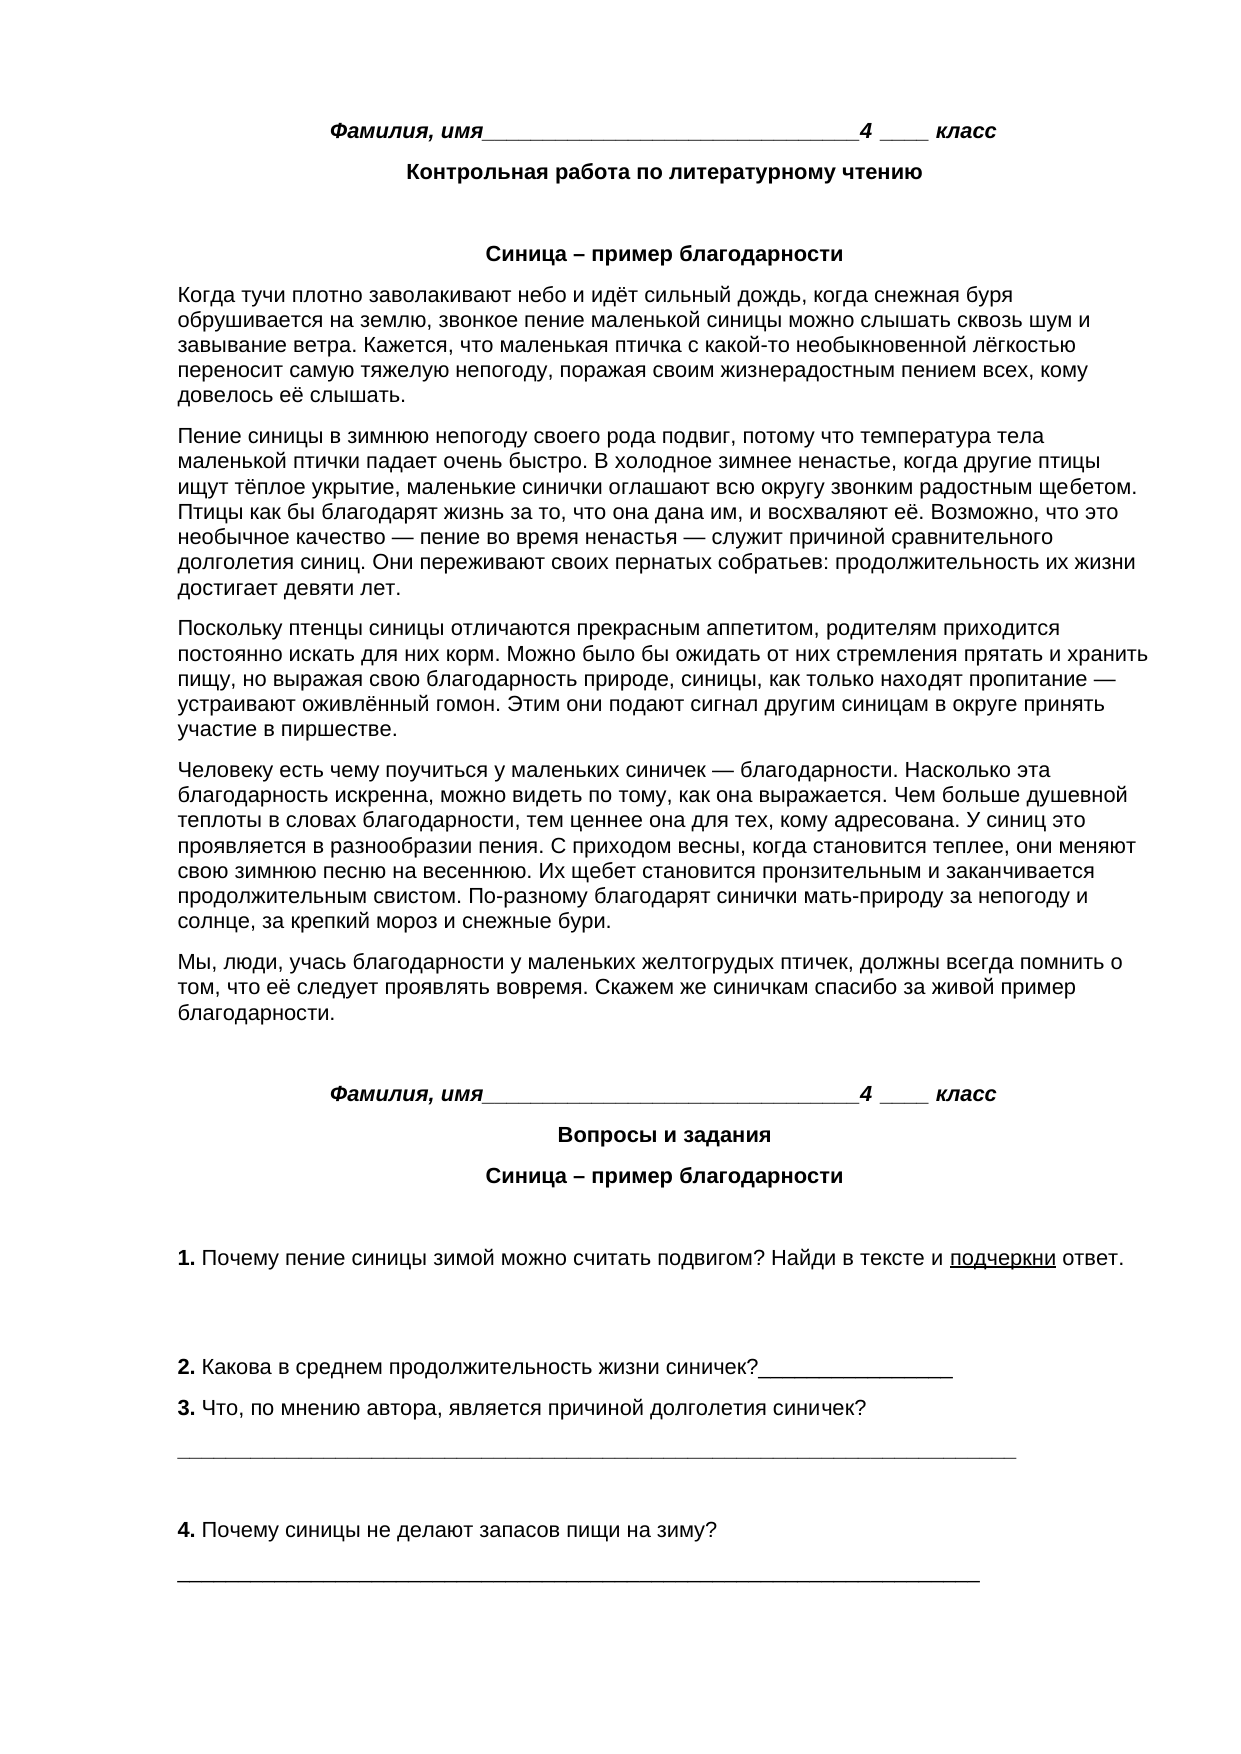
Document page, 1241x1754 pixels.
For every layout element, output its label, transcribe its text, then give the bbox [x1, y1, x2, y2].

text Синица – пример благодарности [177, 1163, 1152, 1188]
text Контрольная работа по литературному чтению [177, 159, 1152, 184]
text 1. Почему пение синицы зимой можно считать подвигом? Найди в тексте и подчеркни ответ. [177, 1244, 1152, 1269]
text Вопросы и задания [177, 1122, 1152, 1147]
text _____________________________________________________________________ [177, 1436, 1152, 1461]
text Мы, люди, учась благодарности у маленьких желтогрудых птичек, должны всегда помнить о том, что её следует проявлять вовремя. Скажем же синичкам спасибо за живой пример благодарности. [177, 949, 1152, 1024]
text 4. Почему синицы не делают запасов пищи на зиму? [177, 1517, 1152, 1543]
text Фамилия, имя_______________________________4 ____ класс [177, 1081, 1152, 1106]
text Синица – пример благодарности [177, 241, 1152, 266]
text Фамилия, имя_______________________________4 ____ класс [177, 118, 1152, 143]
text __________________________________________________________________ [177, 1558, 1152, 1583]
text Когда тучи плотно заволакивают небо и идёт сильный дождь, когда снежная буря обрушивается на землю, звонкое пение маленькой синицы можно слышать сквозь шум и завывание ветра. Кажется, что маленькая птичка с какой-то необыкновенной лёгкостью переносит самую тяжелую непогоду, поражая своим жизнерадостным пением всех, кому довелось её слышать. [177, 281, 1152, 407]
text Человеку есть чему поучиться у маленьких синичек — благодарности. Насколько эта благодарность искренна, можно видеть по тому, как она выражается. Чем больше душевной теплоты в словах благодарности, тем ценнее она для тех, кому адресована. У синиц это проявляется в разнообразии пения. С приходом весны, когда становится теплее, они меняют свою зимнюю песню на весеннюю. Их щебет становится пронзительным и заканчивается продолжительным свистом. По-разному благодарят синички мать-природу за непогоду и солнце, за крепкий мороз и снежные бури. [177, 757, 1152, 933]
text 3. Что, по мнению автора, является причиной долголетия синичек? [177, 1395, 1152, 1420]
text Пение синицы в зимнюю непогоду своего рода подвиг, потому что температура тела маленькой птички падает очень быстро. В холодное зимнее ненастье, когда другие птицы ищут тёплое укрытие, маленькие синички оглашают всю округу звонким радостным щебетом. Птицы как бы благодарят жизнь за то, что она дана им, и восхваляют её. Возможно, что это необычное качество — пение во время ненастья — служит причиной сравнительного долголетия синиц. Они переживают своих пернатых собратьев: продолжительность их жизни достигает девяти лет. [177, 423, 1152, 599]
text Поскольку птенцы синицы отличаются прекрасным аппетитом, родителям приходится постоянно искать для них корм. Можно было бы ожидать от них стремления прятать и хранить пищу, но выражая свою благодарность природе, синицы, как только находят пропитание — устраивают оживлённый гомон. Этим они подают сигнал другим синицам в округе принять участие в пиршестве. [177, 615, 1152, 741]
text 2. Какова в среднем продолжительность жизни синичек?________________ [177, 1354, 1152, 1379]
